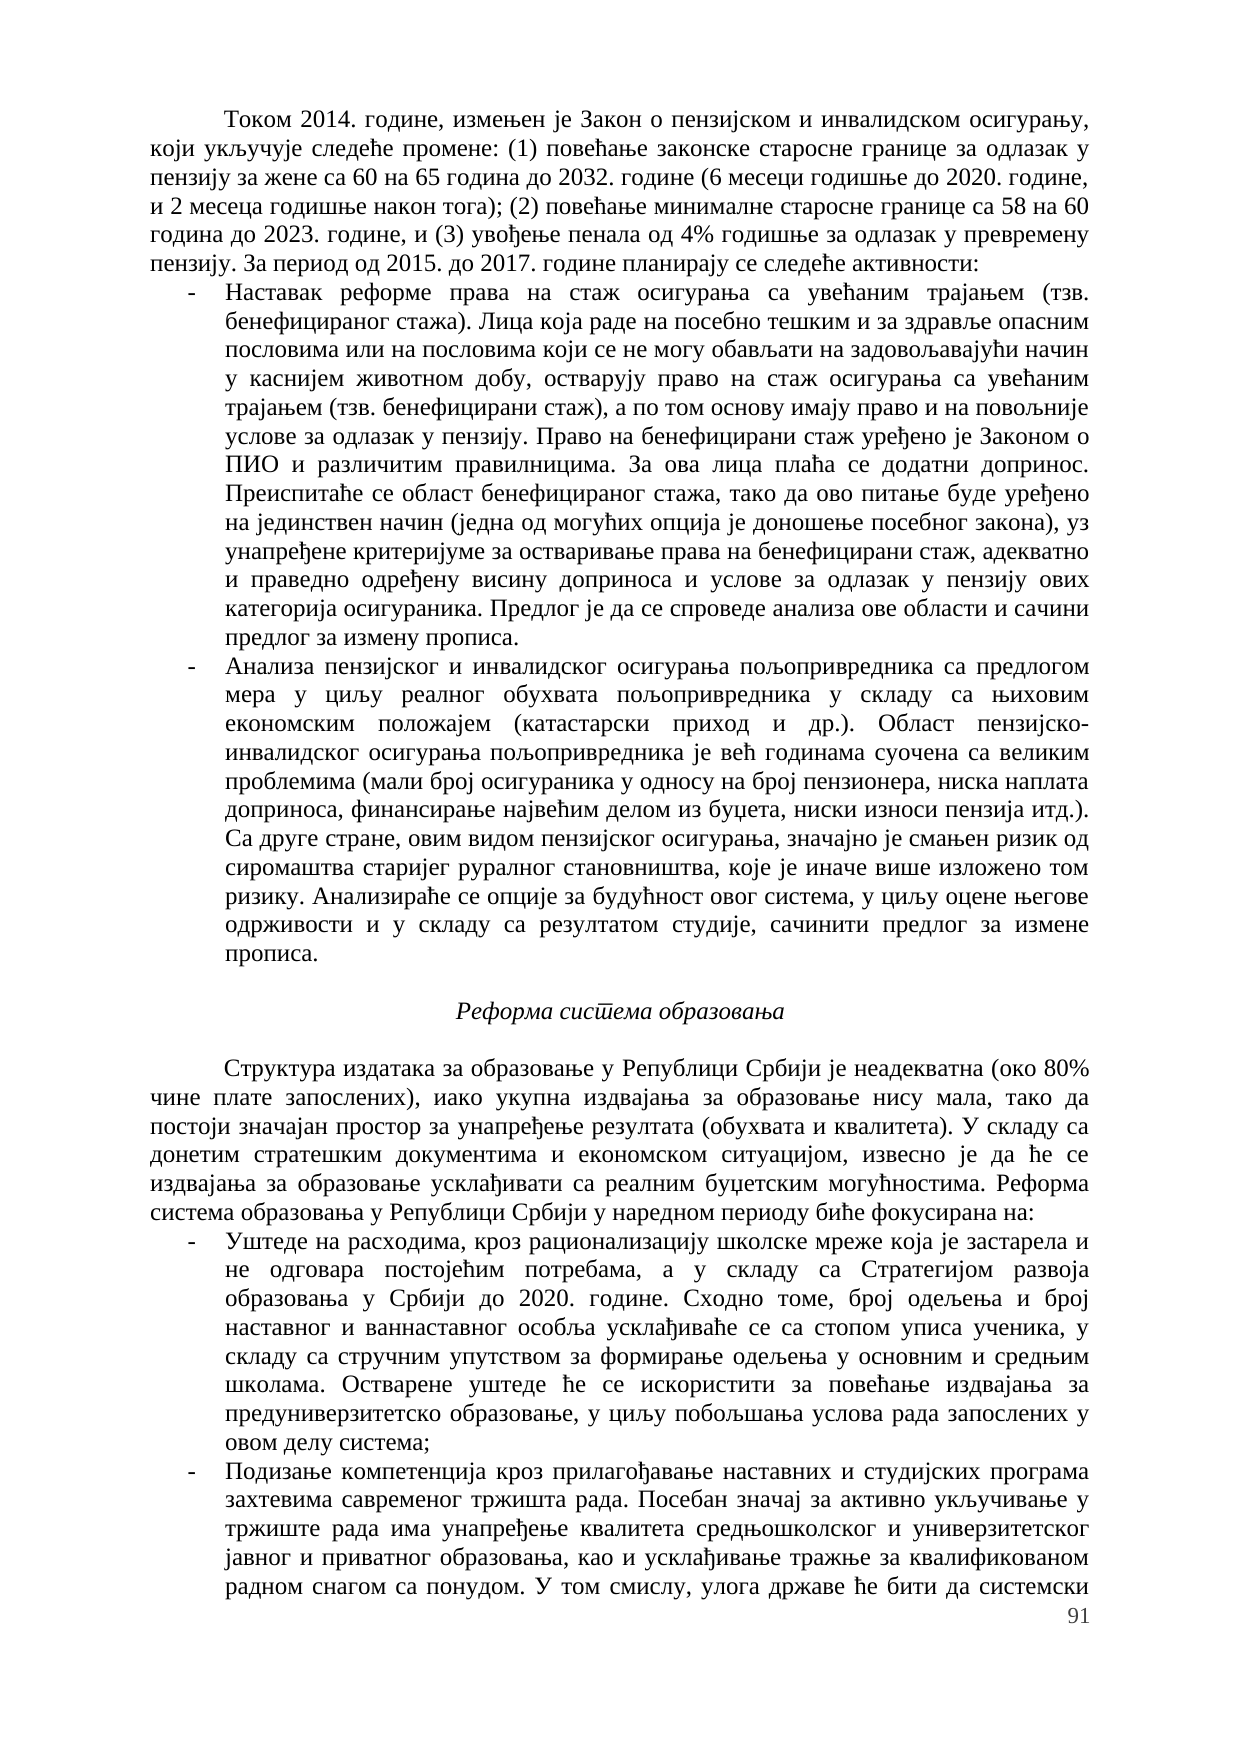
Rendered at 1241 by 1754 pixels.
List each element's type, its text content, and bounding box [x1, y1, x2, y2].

list Анализа пензијског и инвалидског осигурања пољопривредника са предлогом мера у циљу реалног обухвата пољопривредника у складу са њиховим економским положајем (катастарски приход и др.). Област пензијско-инвалидског осигурања пољопривредника је већ годинама суочена са великим проблемима (мали број осигураника у односу на број пензионера, ниска наплата доприноса, финансирање највећим делом из буџета, ниски износи пензија итд.). Са друге стране, овим видом пензијског осигурања, значајно је смањен ризик од сиромаштва старијег руралног становништва, које је иначе више изложено том ризику. Анализираће се опције за будућност овог система, у циљу оцене његове одрживости и у складу са резултатом студије, сачинити предлог за измене прописа. [187, 651, 1090, 967]
text Реформа система образовања [150, 996, 1090, 1024]
list Наставак реформе права на стаж осигурања са увећаним трајањем (тзв. бенефицираног стажа). Лица која раде на посебно тешким и за здравље опасним пословима или на пословима који се не могу обављати на задовољавајући начин у каснијем животном добу, остварују право на стаж осигурања са увећаним трајањем (тзв. бенефицирани стаж), а по том основу имају право и на повољније услове за одлазак у пензију. Право на бенефицирани стаж уређено је Законом о ПИО и различитим правилницима. За ова лица плаћа се додатни допринос. Преиспитаће се област бенефицираног стажа, тако да ово питање буде уређено на јединствен начин (једна од могућих опција је доношење посебног закона), уз унапређене критеријуме за остваривање права на бенефицирани стаж, адекватно и праведно одређену висину доприноса и услове за одлазак у пензију ових категорија осигураника. Предлог је да се спроведе анализа ове области и сачини предлог за измену прописа. [187, 277, 1090, 651]
text Током 2014. године, измењен је Закон о пензијском и инвалидском осигурању, који укључује следеће промене: (1) повећање законске старосне границе за одлазак у пензију за жене са 60 на 65 година до 2032. године (6 месеци годишње до 2020. године, и 2 месеца годишње након тога); (2) повећање минималне старосне границе са 58 на 60 година до 2023. године, и (3) увођење пенала од 4% годишње за одлазак у превремену пензију. За период од 2015. до 2017. године планирају се следеће активности: [150, 104, 1090, 277]
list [187, 1456, 1090, 1599]
list Уштеде на расходима, кроз рационализацију школске мреже која је застарела и не одговара постојећим потребама, а у складу са Стратегијом развоја образовања у Србији до 2020. године. Сходно томе, број одељења и број наставног и ваннаставног особља усклађиваће се са стопом уписа ученика, у складу са стручним упутством за формирање одељења у основним и средњим школама. Остварене уштеде ће се искористити за повећање издвајања за предуниверзитетско образовање, у циљу побољшања услова рада запослених у овом делу система; [187, 1226, 1090, 1456]
text Структура издатака за образовање у Републици Србији је неадекватна (око 80% чине плате запослених), иако укупна издвајања за образовање нису мала, тако да постоји значајан простор за унапређење резултата (обухвата и квалитета). У складу са донетим стратешким документима и економском ситуацијом, извесно је да ће се издвајања за образовање усклађивати са реалним буџетским могућностима. Реформа система образовања у Републици Србији у наредном периоду биће фокусирана на: [150, 1053, 1090, 1226]
